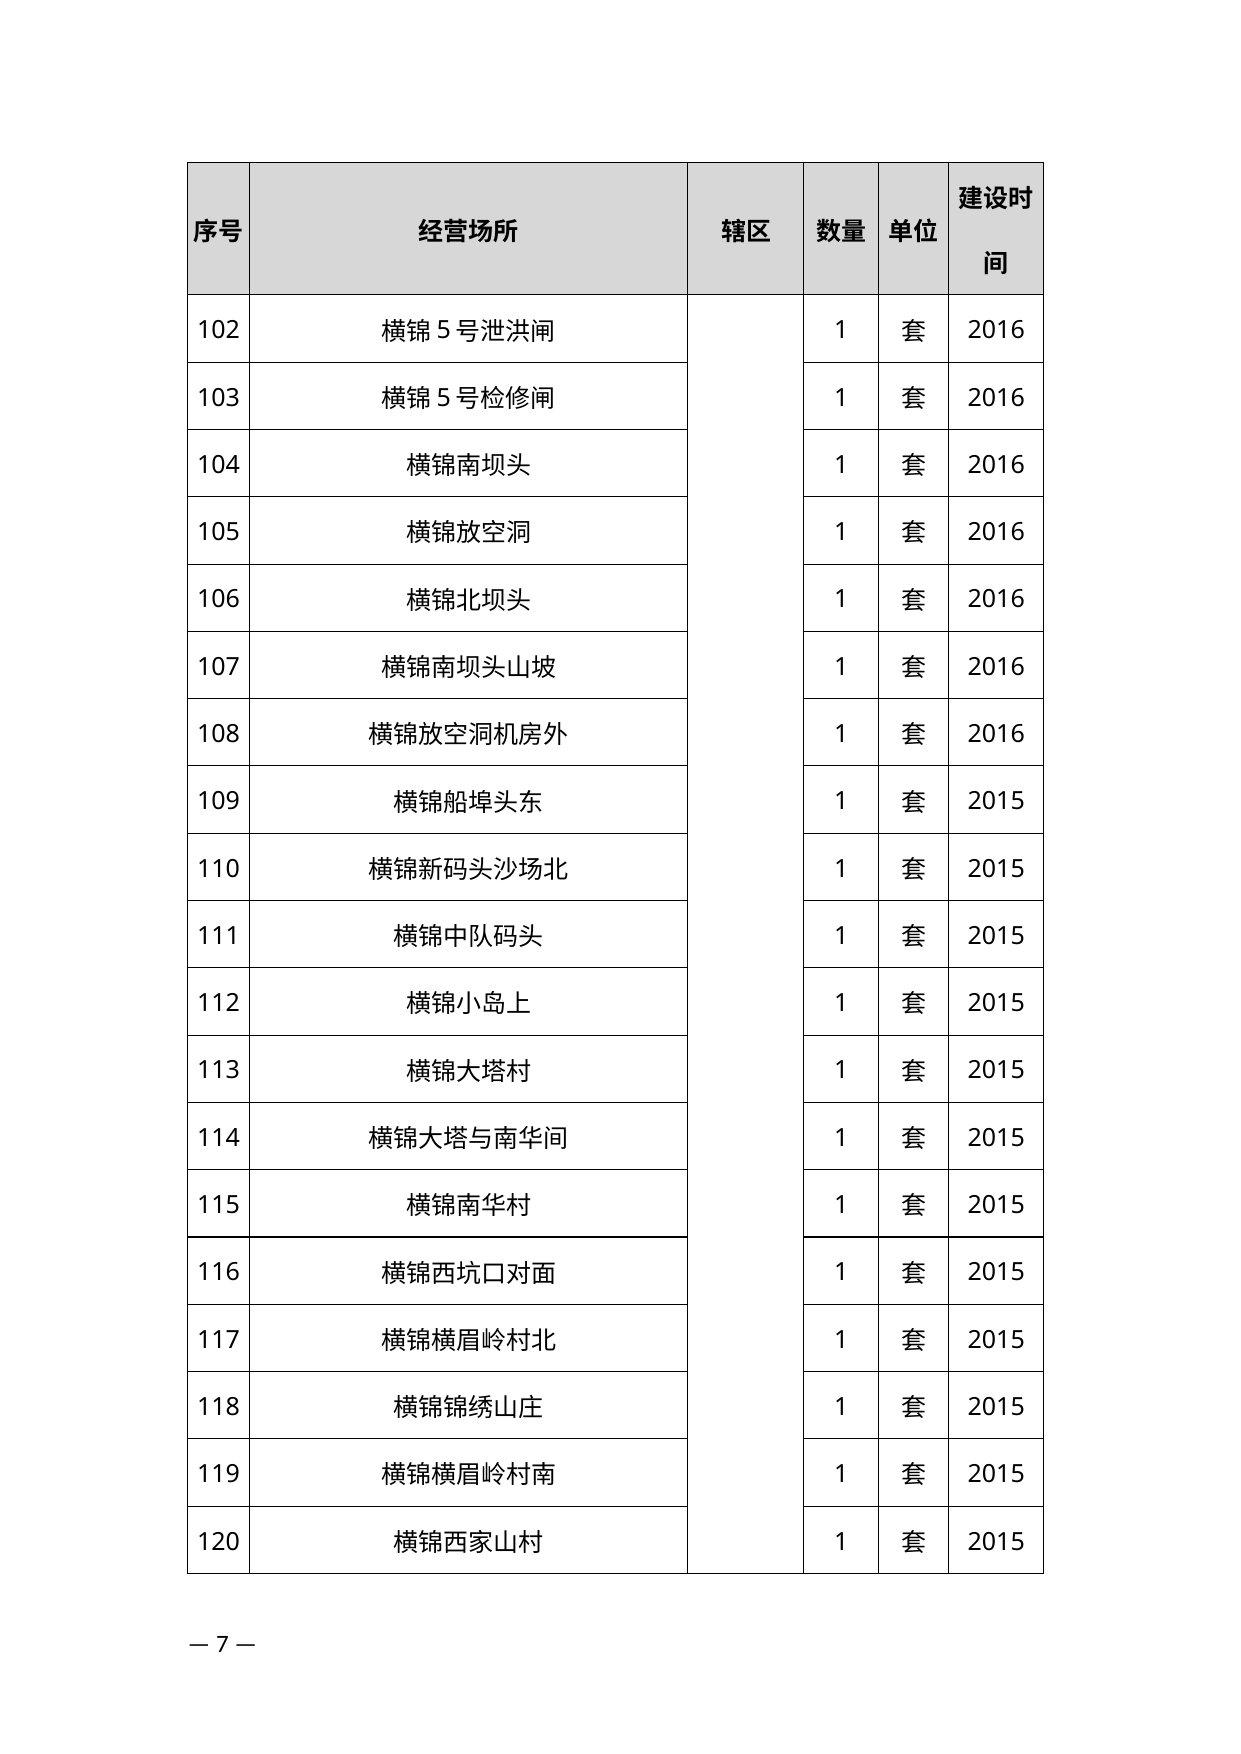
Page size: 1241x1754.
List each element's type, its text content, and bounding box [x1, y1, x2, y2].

table_cell 横锦小岛上 [250, 968, 687, 1034]
table_cell 横锦横眉岭村南 [250, 1439, 687, 1506]
table_header 单位 [879, 163, 948, 294]
table_cell 横锦大塔与南华间 [250, 1103, 687, 1169]
table_cell 1 [804, 497, 878, 563]
table_cell 2015 [949, 1170, 1043, 1236]
table_cell 2015 [949, 834, 1043, 900]
table_cell 1 [804, 1238, 878, 1304]
table_cell 1 [804, 901, 878, 967]
table_cell 2015 [949, 1238, 1043, 1304]
table_cell 横锦新码头沙场北 [250, 834, 687, 900]
table_header 序号 [188, 163, 249, 294]
table_cell 横锦南坝头山坡 [250, 632, 687, 698]
table_cell 1 [804, 1103, 878, 1169]
table_cell 107 [188, 632, 249, 698]
table_cell 2016 [949, 430, 1043, 496]
table_cell 2016 [949, 632, 1043, 698]
table_cell 1 [804, 430, 878, 496]
table_cell 套 [879, 1439, 948, 1506]
table_cell 105 [188, 497, 249, 563]
table_cell 横锦西家山村 [250, 1507, 687, 1573]
table_cell 2016 [949, 295, 1043, 362]
table_cell 1 [804, 834, 878, 900]
table_cell 2015 [949, 1036, 1043, 1102]
table_cell 套 [879, 1170, 948, 1236]
table_header 经营场所 [250, 163, 687, 294]
table_cell 横锦5号泄洪闸 [250, 295, 687, 362]
table_cell 1 [804, 699, 878, 765]
table_cell 套 [879, 1036, 948, 1102]
table_cell 横锦放空洞机房外 [250, 699, 687, 765]
table_cell 2015 [949, 1439, 1043, 1506]
table_cell 1 [804, 363, 878, 429]
table_cell 1 [804, 632, 878, 698]
table_cell 1 [804, 295, 878, 362]
table_cell 117 [188, 1305, 249, 1371]
table_cell 2016 [949, 699, 1043, 765]
table_header 数量 [804, 163, 878, 294]
table_cell 114 [188, 1103, 249, 1169]
table_cell 横锦北坝头 [250, 565, 687, 631]
table_cell 横锦南坝头 [250, 430, 687, 496]
table_cell 1 [804, 565, 878, 631]
table_cell 套 [879, 565, 948, 631]
table_cell 1 [804, 1507, 878, 1573]
table_cell 2015 [949, 766, 1043, 833]
table_cell 103 [188, 363, 249, 429]
table_cell 2015 [949, 901, 1043, 967]
table_cell 横锦大塔村 [250, 1036, 687, 1102]
table_cell 1 [804, 1305, 878, 1371]
table_cell 套 [879, 901, 948, 967]
table_cell 118 [188, 1372, 249, 1438]
table_cell 横锦中队码头 [250, 901, 687, 967]
table_cell 111 [188, 901, 249, 967]
table_cell 106 [188, 565, 249, 631]
table_cell 120 [188, 1507, 249, 1573]
table_cell 横锦锦绣山庄 [250, 1372, 687, 1438]
table_cell 套 [879, 632, 948, 698]
table_cell 2016 [949, 565, 1043, 631]
table_header 辖区 [688, 163, 803, 294]
table_cell 2015 [949, 1305, 1043, 1371]
table_cell 119 [188, 1439, 249, 1506]
table_cell 1 [804, 766, 878, 833]
table_cell 115 [188, 1170, 249, 1236]
table_cell 横锦5号检修闸 [250, 363, 687, 429]
table_cell 1 [804, 968, 878, 1034]
table_cell 套 [879, 1372, 948, 1438]
table_cell 113 [188, 1036, 249, 1102]
table_cell 套 [879, 1238, 948, 1304]
table_cell 横锦放空洞 [250, 497, 687, 563]
table_cell 2016 [949, 363, 1043, 429]
table_cell 套 [879, 363, 948, 429]
table_cell 横锦船埠头东 [250, 766, 687, 833]
table_cell 1 [804, 1170, 878, 1236]
table_cell 1 [804, 1372, 878, 1438]
table_cell 套 [879, 430, 948, 496]
table_cell 2015 [949, 1507, 1043, 1573]
table_cell 116 [188, 1238, 249, 1304]
table_cell 2015 [949, 1103, 1043, 1169]
table_cell 109 [188, 766, 249, 833]
table_cell 套 [879, 968, 948, 1034]
table_cell 102 [188, 295, 249, 362]
table_cell 108 [188, 699, 249, 765]
table_cell 横锦西坑口对面 [250, 1238, 687, 1304]
table_cell 1 [804, 1036, 878, 1102]
table_cell 110 [188, 834, 249, 900]
table_cell 1 [804, 1439, 878, 1506]
table_cell 套 [879, 1507, 948, 1573]
table_cell 套 [879, 1305, 948, 1371]
table_cell 104 [188, 430, 249, 496]
table_cell 横锦横眉岭村北 [250, 1305, 687, 1371]
table_cell 112 [188, 968, 249, 1034]
table_cell 2016 [949, 497, 1043, 563]
table_cell 套 [879, 1103, 948, 1169]
table_cell 横锦南华村 [250, 1170, 687, 1236]
table_cell 2015 [949, 968, 1043, 1034]
table_cell 2015 [949, 1372, 1043, 1438]
table_header 建设时间 [949, 163, 1043, 294]
table_cell 套 [879, 766, 948, 833]
table_cell 套 [879, 834, 948, 900]
table_cell 套 [879, 497, 948, 563]
table_cell 套 [879, 295, 948, 362]
table_cell 套 [879, 699, 948, 765]
